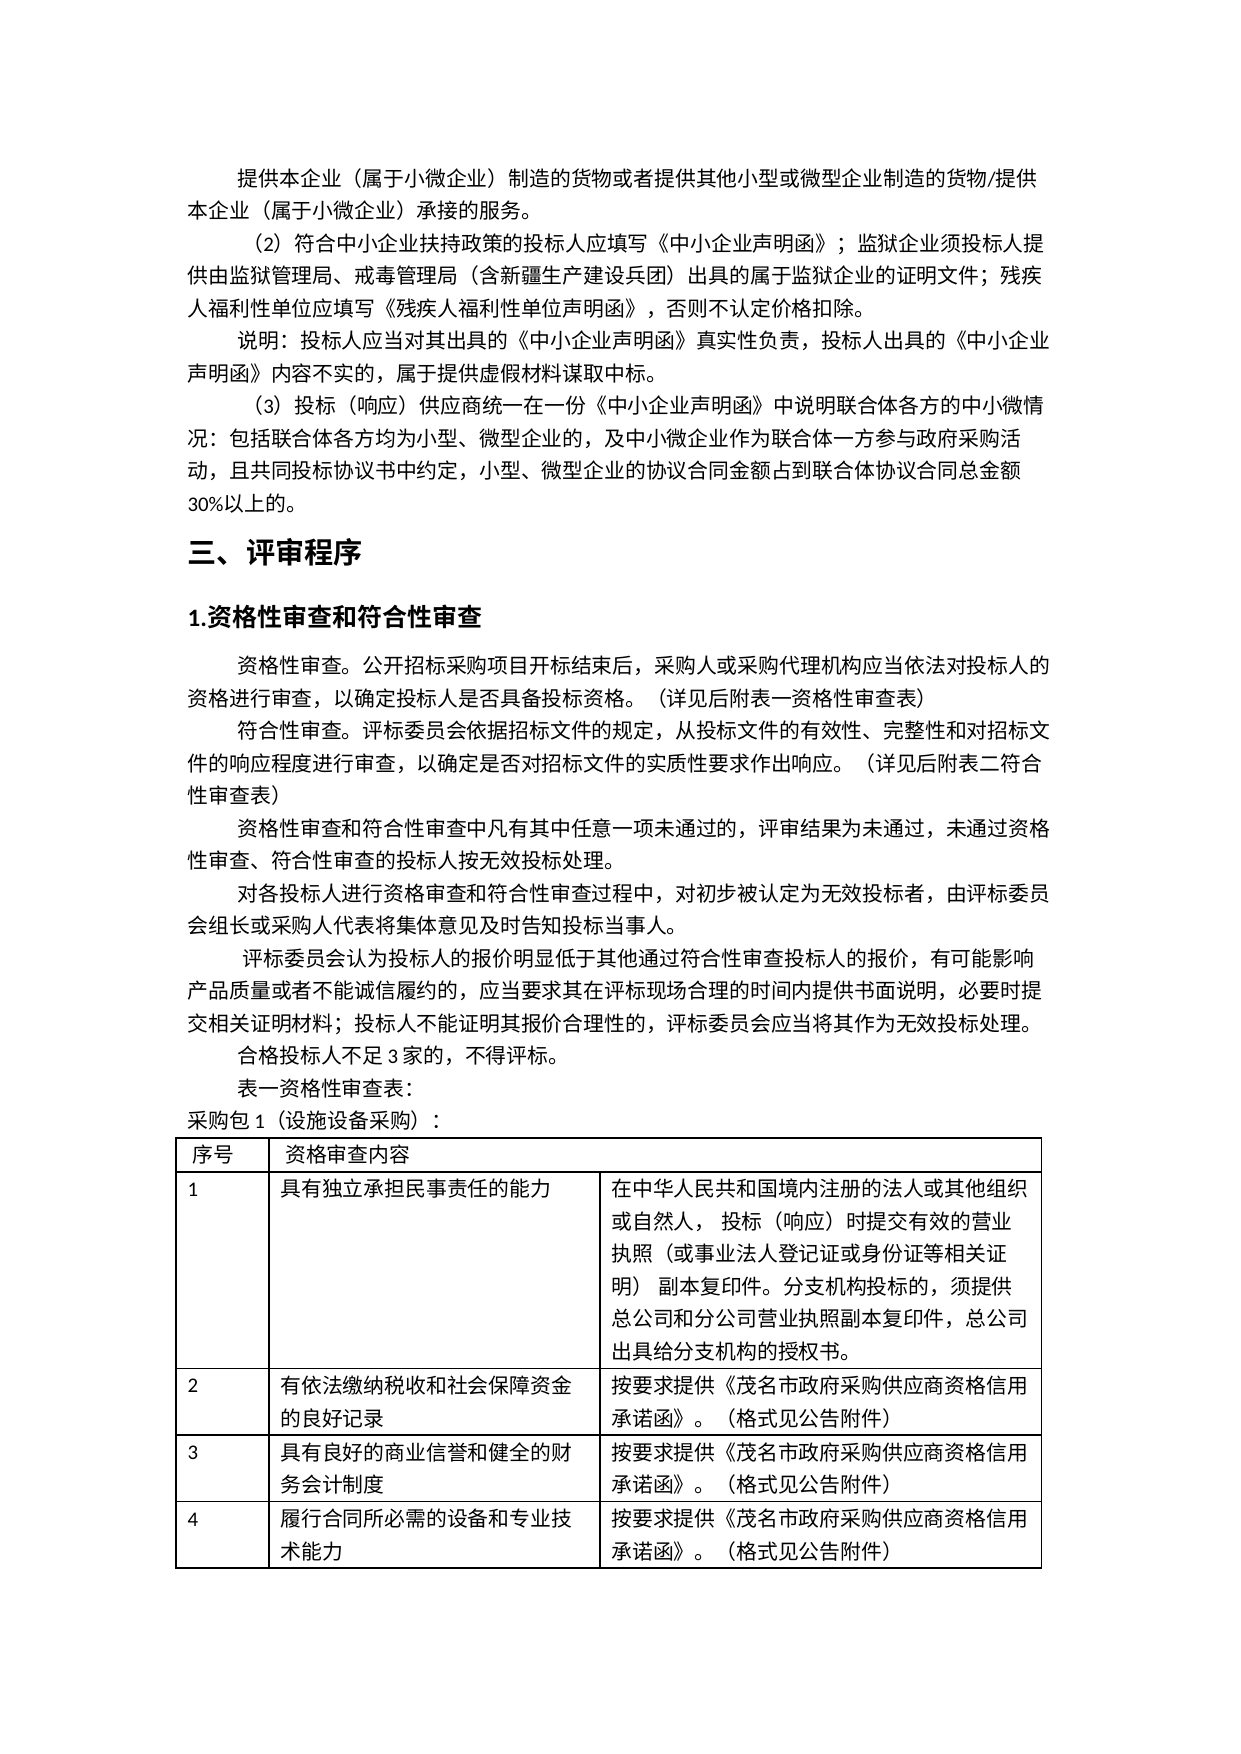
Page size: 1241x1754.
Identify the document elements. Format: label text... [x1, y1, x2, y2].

text 说明：投标人应当对其出具的《中小企业声明函》真实性负责，投标人出具的《中小企业声明函》内容不实的，属于提供虚假材料谋取中标。 [187, 324, 1053, 389]
table_cell 具有独立承担民事责任的能力 [270, 1173, 599, 1368]
table_cell 在中华人民共和国境内注册的法人或其他组织或自然人， 投标（响应）时提交有效的营业执照（或事业法人登记证或身份证等相关证明） 副本复印件。分支机构投标的，须提供总公司和分公司营业执照副本复印件，总公司出具给分支机构的授权书。 [601, 1173, 1041, 1368]
table_cell 有依法缴纳税收和社会保障资金的良好记录 [270, 1369, 599, 1434]
table_header 序号 [177, 1139, 268, 1171]
table_cell 1 [177, 1173, 268, 1368]
text 表一资格性审查表： [187, 1072, 1053, 1104]
text 三、评审程序 [187, 519, 1053, 584]
text 评标委员会认为投标人的报价明显低于其他通过符合性审查投标人的报价，有可能影响产品质量或者不能诚信履约的，应当要求其在评标现场合理的时间内提供书面说明，必要时提交相关证明材料；投标人不能证明其报价合理性的，评标委员会应当将其作为无效投标处理。 [187, 942, 1053, 1039]
table_cell 具有良好的商业信誉和健全的财务会计制度 [270, 1436, 599, 1501]
table_cell 2 [177, 1369, 268, 1434]
text 采购包1（设施设备采购）： [187, 1104, 1053, 1137]
table_cell 4 [177, 1502, 268, 1567]
text 1.资格性审查和符合性审查 [187, 584, 1053, 649]
text 合格投标人不足3家的，不得评标。 [187, 1039, 1053, 1072]
text 资格性审查。公开招标采购项目开标结束后，采购人或采购代理机构应当依法对投标人的资格进行审查，以确定投标人是否具备投标资格。（详见后附表一资格性审查表） [187, 649, 1053, 714]
table_cell 按要求提供《茂名市政府采购供应商资格信用承诺函》。（格式见公告附件） [601, 1369, 1041, 1434]
table_cell 按要求提供《茂名市政府采购供应商资格信用承诺函》。（格式见公告附件） [601, 1436, 1041, 1501]
table_header 资格审查内容 [270, 1139, 1041, 1171]
text 资格性审查和符合性审查中凡有其中任意一项未通过的，评审结果为未通过，未通过资格性审查、符合性审查的投标人按无效投标处理。 [187, 812, 1053, 877]
text （3）投标（响应）供应商统一在一份《中小企业声明函》中说明联合体各方的中小微情况：包括联合体各方均为小型、微型企业的，及中小微企业作为联合体一方参与政府采购活动，且共同投标协议书中约定，小型、微型企业的协议合同金额占到联合体协议合同总金额30%以上的。 [187, 389, 1053, 519]
text 提供本企业（属于小微企业）制造的货物或者提供其他小型或微型企业制造的货物/提供本企业（属于小微企业）承接的服务。 [187, 162, 1053, 227]
text 对各投标人进行资格审查和符合性审查过程中，对初步被认定为无效投标者，由评标委员会组长或采购人代表将集体意见及时告知投标当事人。 [187, 877, 1053, 942]
table_cell 3 [177, 1436, 268, 1501]
text （2）符合中小企业扶持政策的投标人应填写《中小企业声明函》；监狱企业须投标人提供由监狱管理局、戒毒管理局（含新疆生产建设兵团）出具的属于监狱企业的证明文件；残疾人福利性单位应填写《残疾人福利性单位声明函》，否则不认定价格扣除。 [187, 227, 1053, 324]
table_cell 履行合同所必需的设备和专业技术能力 [270, 1502, 599, 1567]
text 符合性审查。评标委员会依据招标文件的规定，从投标文件的有效性、完整性和对招标文件的响应程度进行审查，以确定是否对招标文件的实质性要求作出响应。（详见后附表二符合性审查表） [187, 714, 1053, 812]
table_cell 按要求提供《茂名市政府采购供应商资格信用承诺函》。（格式见公告附件） [601, 1502, 1041, 1567]
